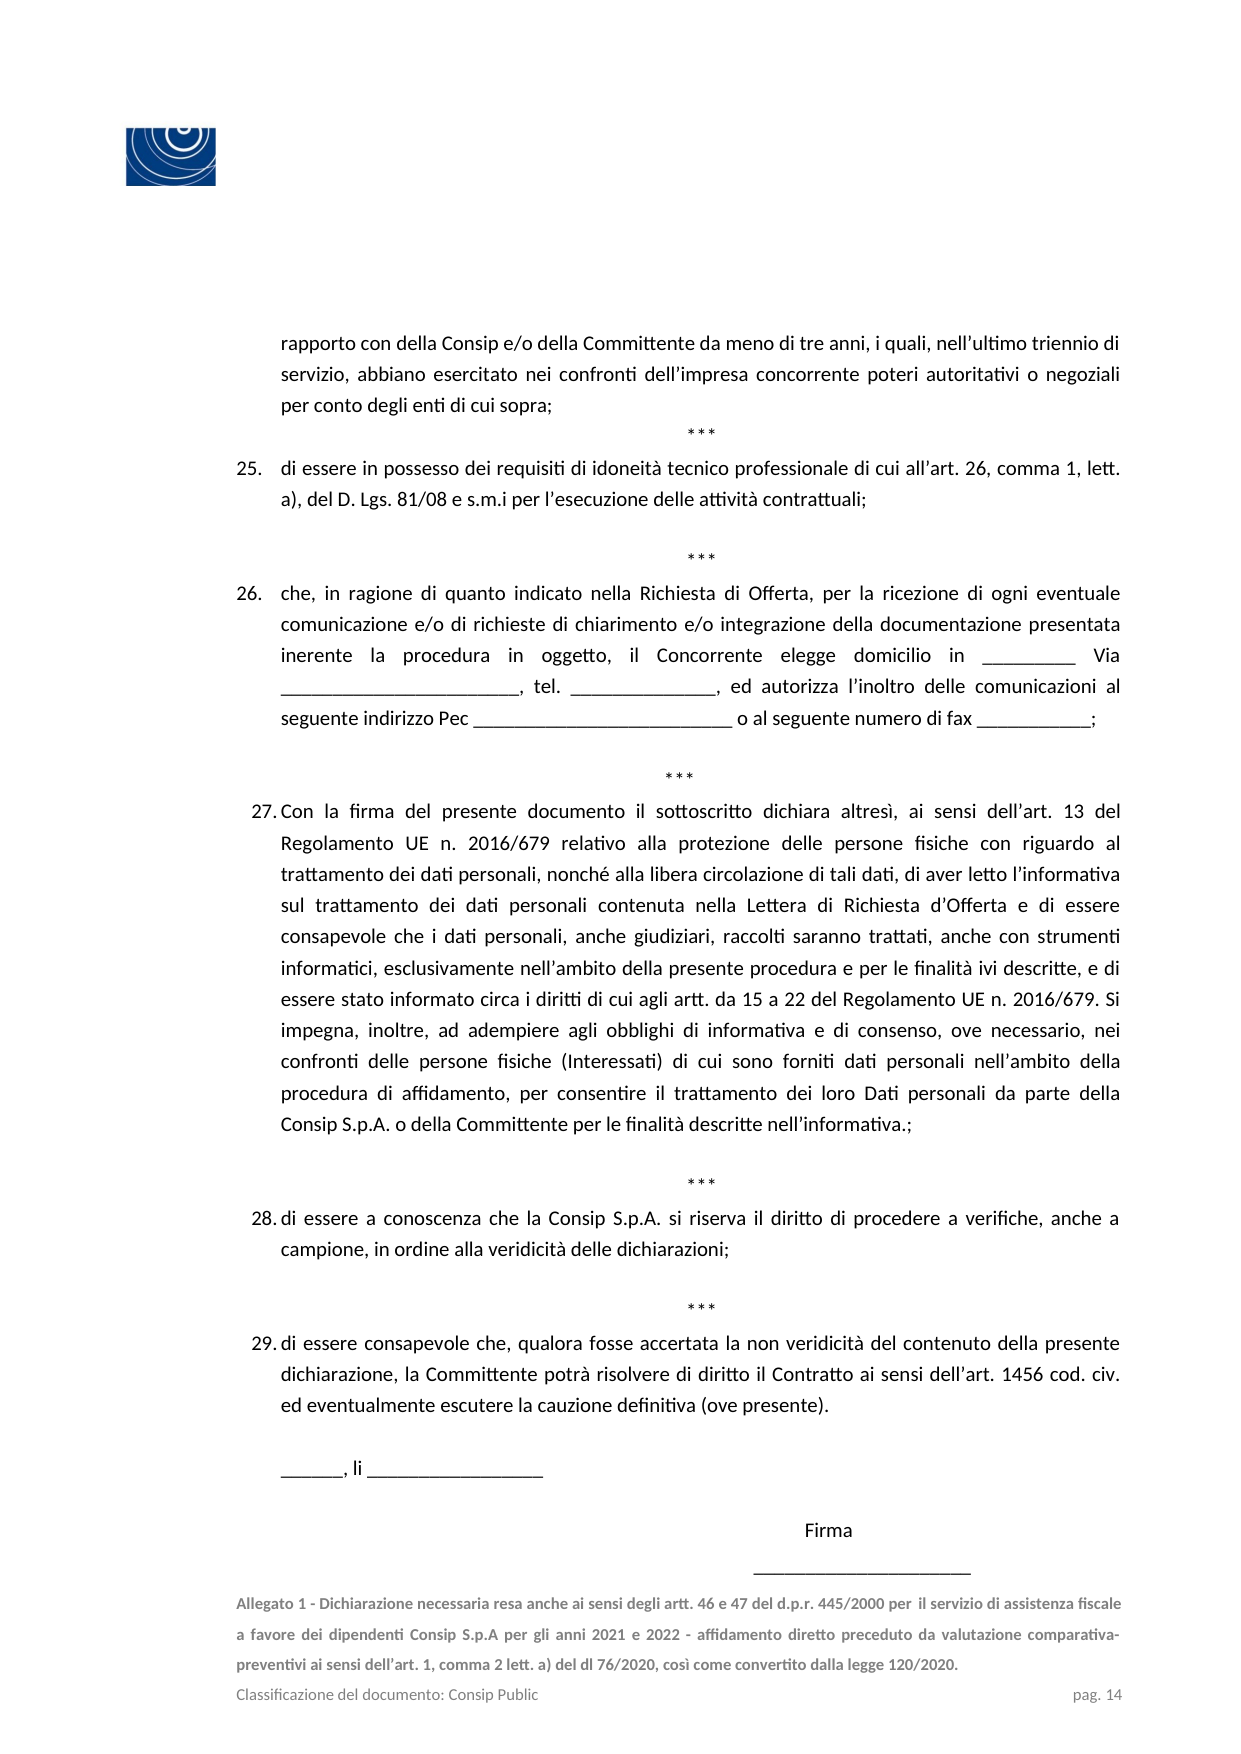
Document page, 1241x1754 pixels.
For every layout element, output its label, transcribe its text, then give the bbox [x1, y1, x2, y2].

list *** [236, 762, 1122, 794]
list *** [281, 1169, 1122, 1200]
list che, in ragione di quanto indicato nella Richiesta di Offerta, per la ricezione di ogni eventuale comunicazione e/o di richieste di chiarimento e/o integrazione della documentazione presentata inerente la procedura in oggetto, il Concorrente elegge domicilio in _________ Via _______________________, tel. ______________, ed autorizza l’inoltro delle comunicazioni al seguente indirizzo Pec _________________________ o al seguente numero di fax ___________; [236, 575, 1122, 731]
list Con la firma del presente documento il sottoscritto dichiara altresì, ai sensi dell’art. 13 del Regolamento UE n. 2016/679 relativo alla protezione delle persone fisiche con riguardo al trattamento dei dati personali, nonché alla libera circolazione di tali dati, di aver letto l’informativa sul trattamento dei dati personali contenuta nella Lettera di Richiesta d’Offerta e di essere consapevole che i dati personali, anche giudiziari, raccolti saranno trattati, anche con strumenti informatici, esclusivamente nell’ambito della presente procedura e per le finalità ivi descritte, e di essere stato informato circa i diritti di cui agli artt. da 15 a 22 del Regolamento UE n. 2016/679. Si impegna, inoltre, ad adempiere agli obblighi di informativa e di consenso, ove necessario, nei confronti delle persone fisiche (Interessati) di cui sono forniti dati personali nell’ambito della procedura di affidamento, per consentire il trattamento dei loro Dati personali da parte della Consip S.p.A. o della Committente per le finalità descritte nell’informativa.; [251, 794, 1122, 1137]
text Firma [804, 1512, 1122, 1544]
list *** [281, 419, 1122, 450]
list *** [281, 544, 1122, 575]
text ______, li _________________ [281, 1450, 1122, 1481]
picture [0, 0, 216, 185]
list di essere in possesso dei requisiti di idoneità tecnico professionale di cui all’art. 26, comma 1, lett. a), del D. Lgs. 81/08 e s.m.i per l’esecuzione delle attività contrattuali; [236, 450, 1122, 512]
text _____________________ [679, 1548, 1122, 1579]
list *** [281, 1294, 1122, 1325]
list di essere a conoscenza che la Consip S.p.A. si riserva il diritto di procedere a verifiche, anche a campione, in ordine alla veridicità delle dichiarazioni; [251, 1200, 1122, 1262]
list di essere consapevole che, qualora fosse accertata la non veridicità del contenuto della presente dichiarazione, la Committente potrà risolvere di diritto il Contratto ai sensi dell’art. 1456 cod. civ. ed eventualmente escutere la cauzione definitiva (ove presente). [251, 1325, 1122, 1419]
